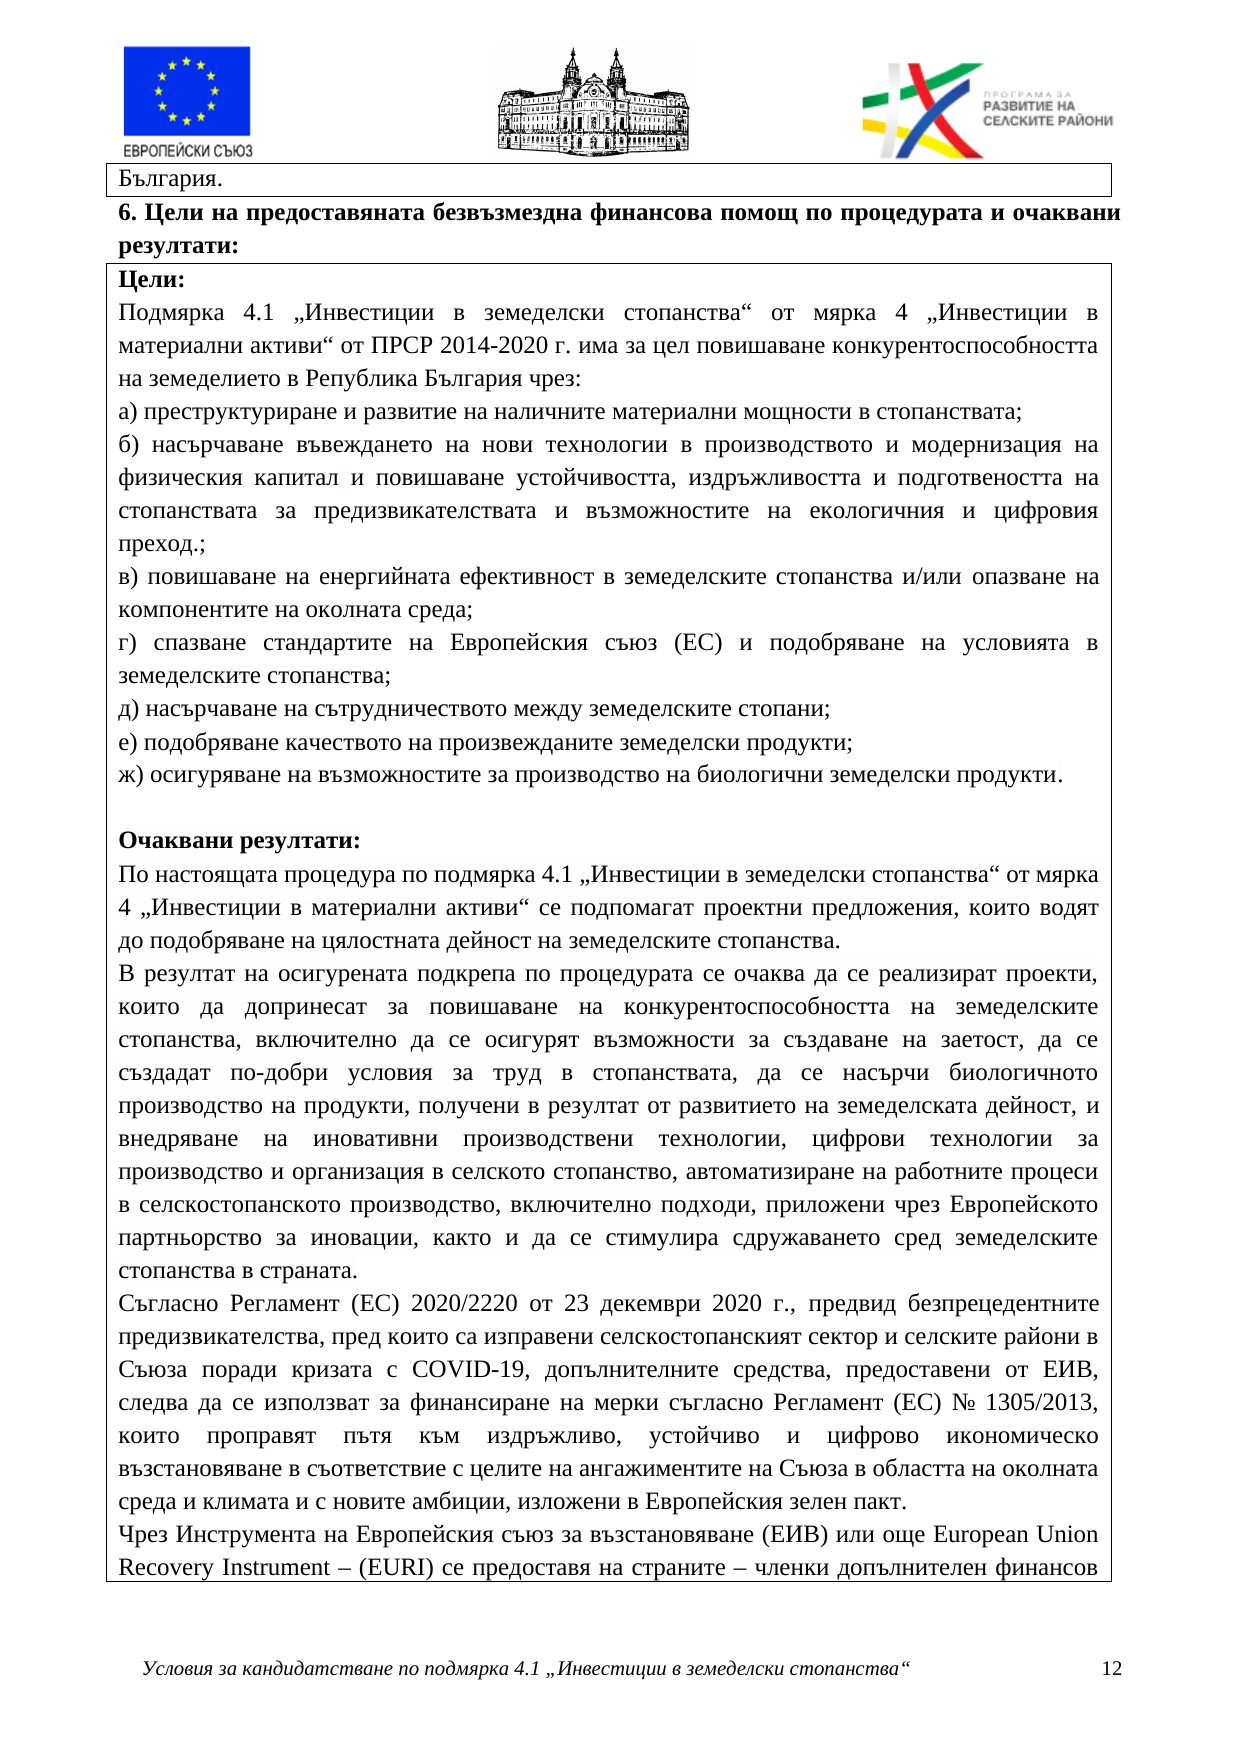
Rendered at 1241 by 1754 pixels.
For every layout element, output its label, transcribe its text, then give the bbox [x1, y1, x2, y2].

subtitle 6. Цели на предоставяната безвъзмездна финансова помощ по процедурата и очаквани резултати: [118, 197, 1122, 259]
picture [123, 45, 254, 160]
picture [493, 44, 697, 160]
table_header Проектни предложения по процедурата се изпълняват на територията на Република България. [107, 164, 1111, 196]
